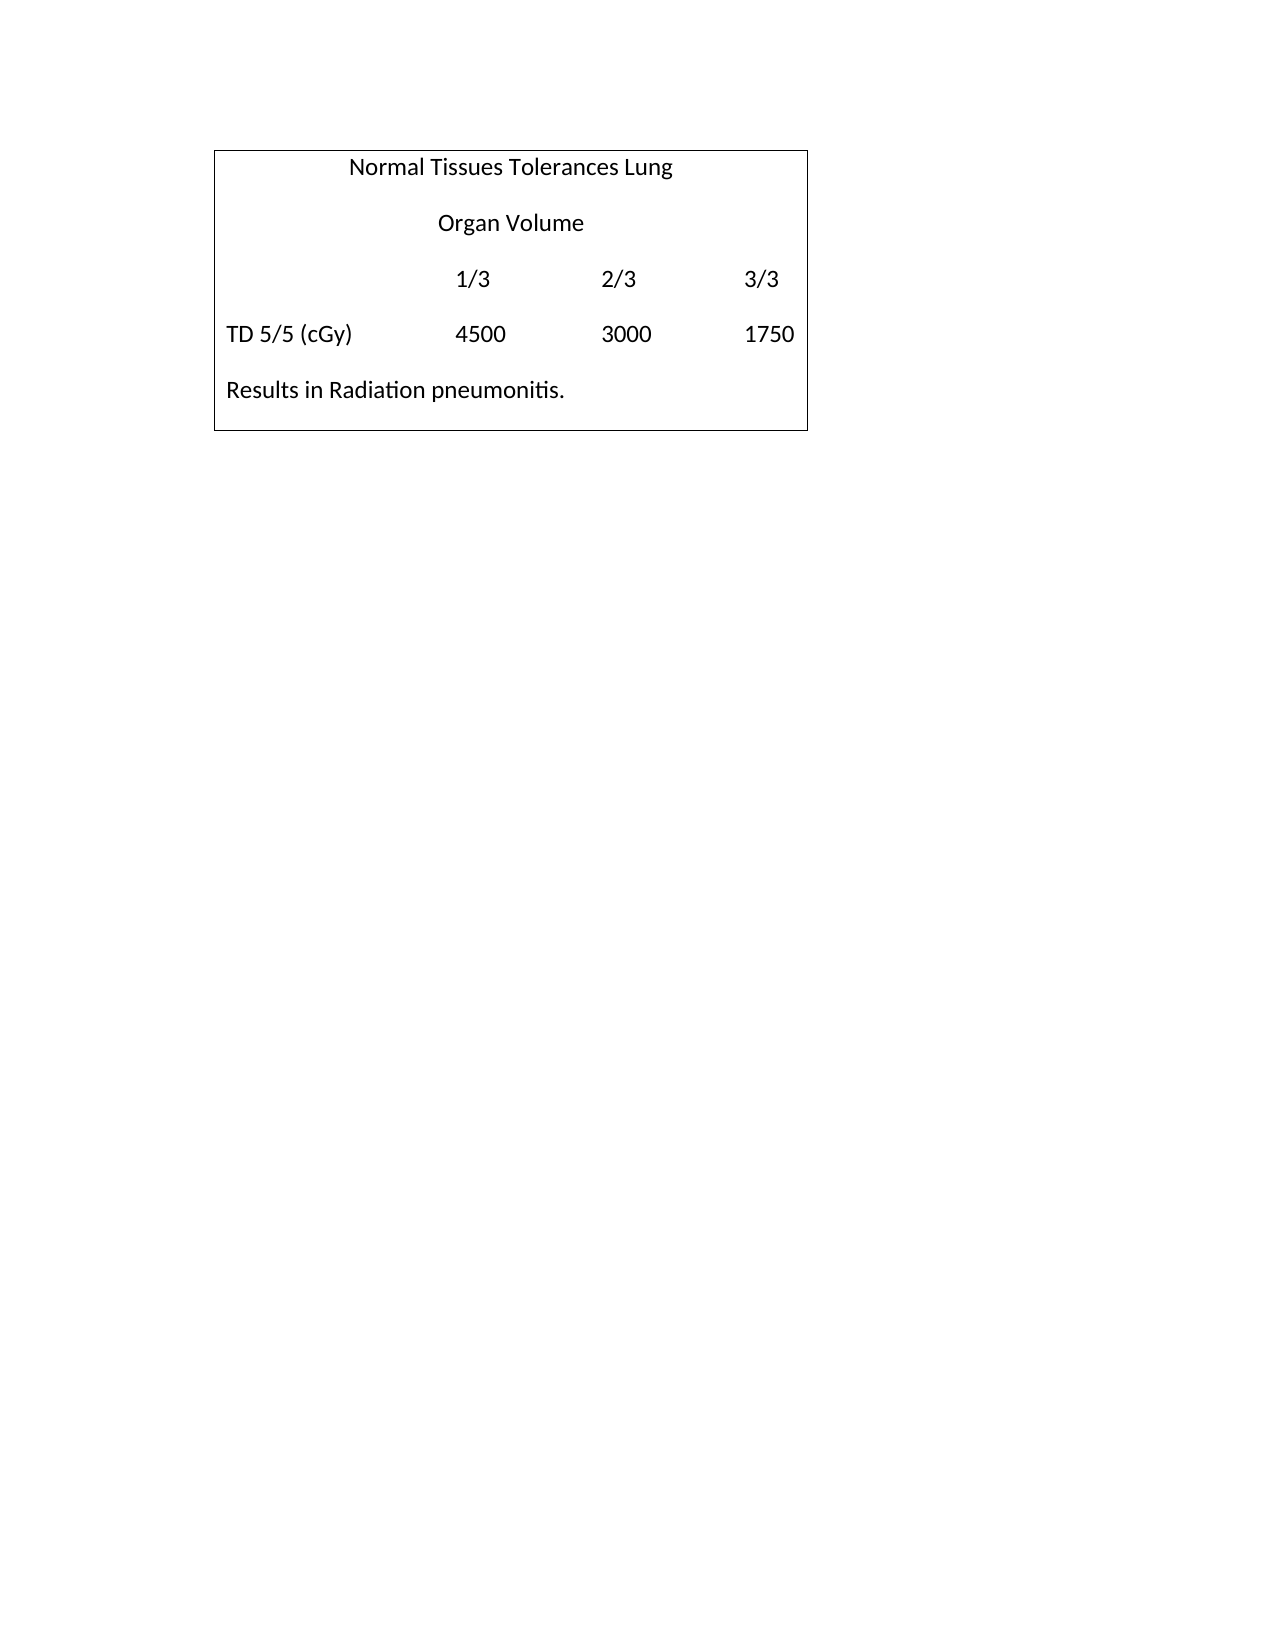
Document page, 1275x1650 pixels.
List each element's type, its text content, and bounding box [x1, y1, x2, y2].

table_header Normal Tissues Tolerances Lung Organ Volume 1/3 2/3 3/3 TD 5/5 (cGy) 4500 3000 1750 Results in Radiation pneumonitis. [215, 151, 807, 429]
